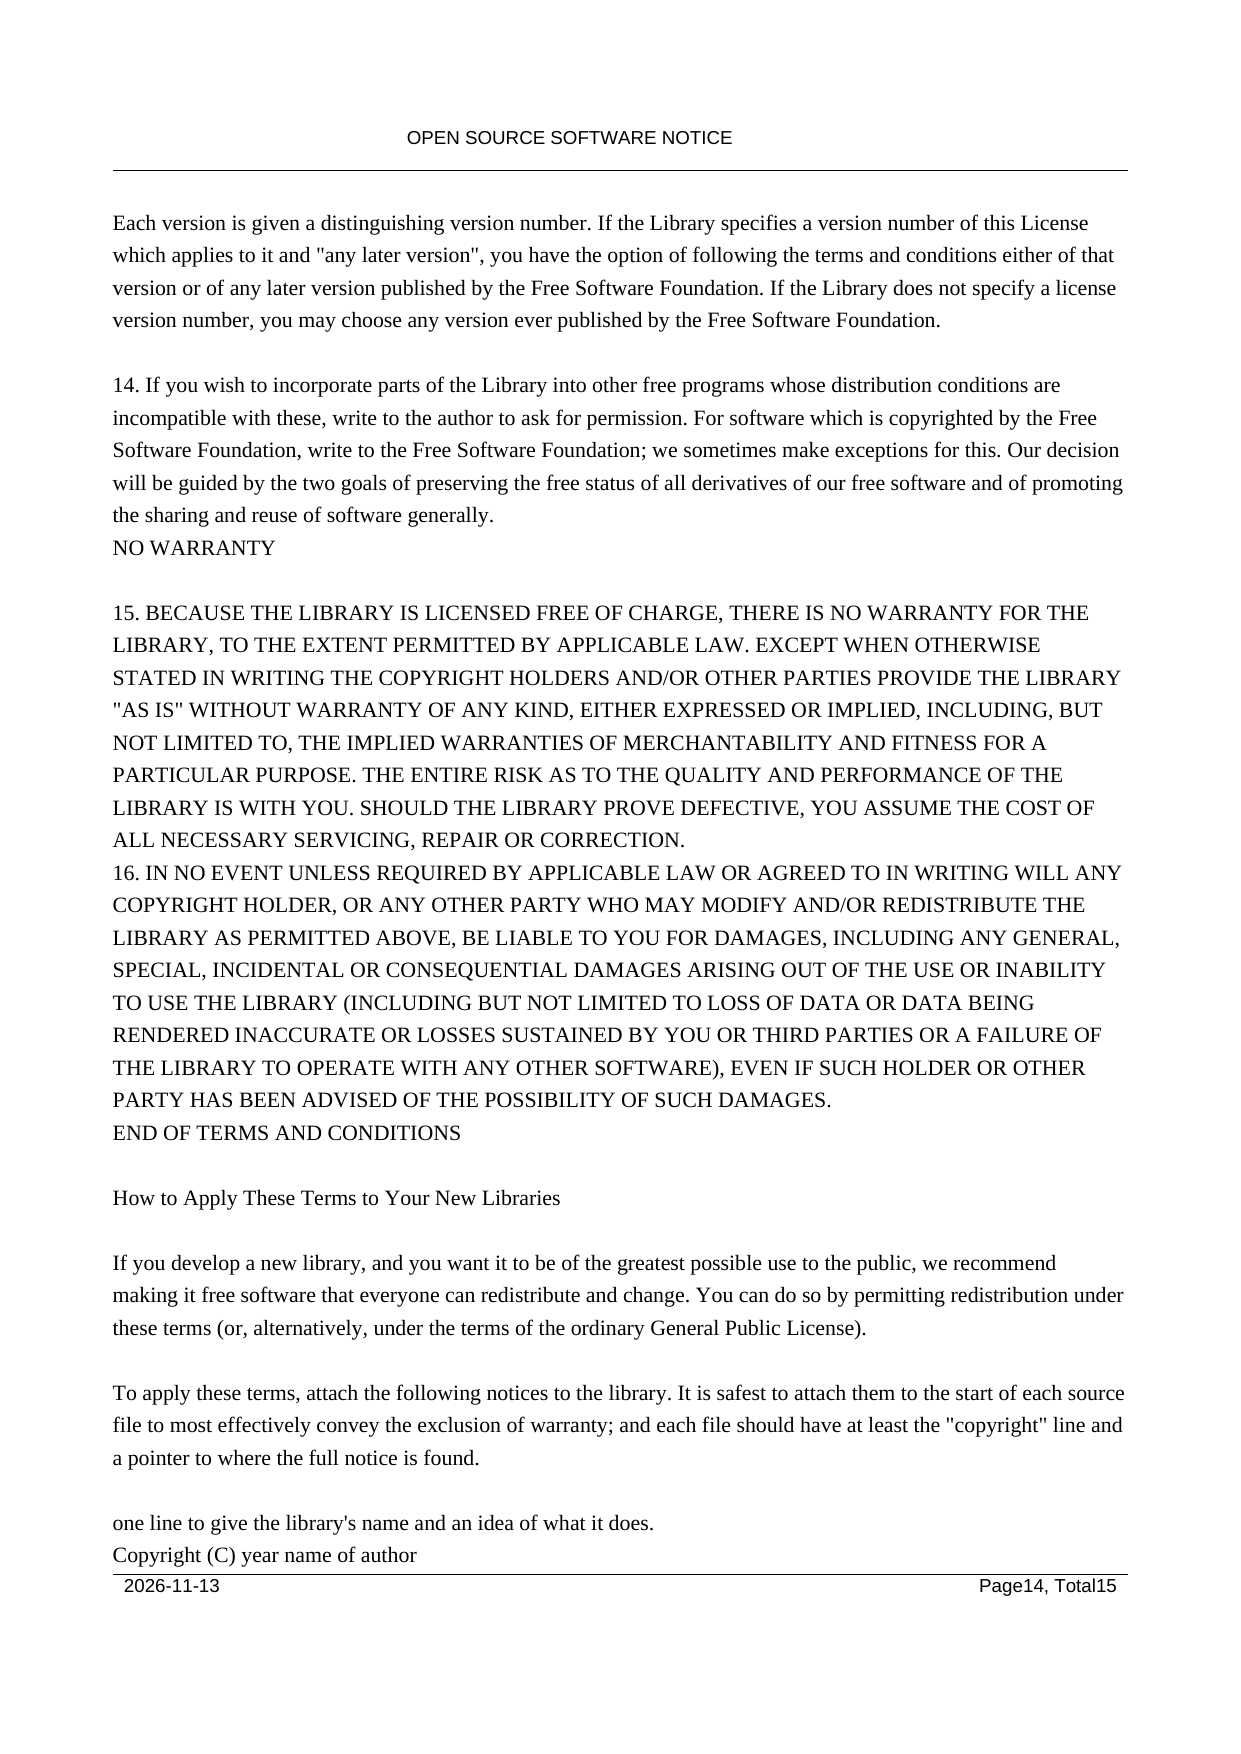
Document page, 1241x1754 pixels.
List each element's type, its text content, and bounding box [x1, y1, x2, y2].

text 14. If you wish to incorporate parts of the Library into other free programs whose distribution conditions are incompatible with these, write to the author to ask for permission. For software which is copyrighted by the Free Software Foundation, write to the Free Software Foundation; we sometimes make exceptions for this. Our decision will be guided by the two goals of preserving the free status of all derivatives of our free software and of promoting the sharing and reuse of software generally. [112, 369, 1128, 531]
text END OF TERMS AND CONDITIONS [112, 1116, 1128, 1149]
text To apply these terms, attach the following notices to the library. It is safest to attach them to the start of each source file to most effectively convey the exclusion of warranty; and each file should have at least the "copyright" line and a pointer to where the full notice is found. [112, 1376, 1128, 1474]
text How to Apply These Terms to Your New Libraries [112, 1181, 1128, 1214]
text one line to give the library's name and an idea of what it does. [112, 1506, 1128, 1539]
text Each version is given a distinguishing version number. If the Library specifies a version number of this License which applies to it and "any later version", you have the option of following the terms and conditions either of that version or of any later version published by the Free Software Foundation. If the Library does not specify a license version number, you may choose any version ever published by the Free Software Foundation. [112, 206, 1128, 336]
text Copyright (C) year name of author [112, 1539, 1128, 1571]
text 15. BECAUSE THE LIBRARY IS LICENSED FREE OF CHARGE, THERE IS NO WARRANTY FOR THE LIBRARY, TO THE EXTENT PERMITTED BY APPLICABLE LAW. EXCEPT WHEN OTHERWISE STATED IN WRITING THE COPYRIGHT HOLDERS AND/OR OTHER PARTIES PROVIDE THE LIBRARY "AS IS" WITHOUT WARRANTY OF ANY KIND, EITHER EXPRESSED OR IMPLIED, INCLUDING, BUT NOT LIMITED TO, THE IMPLIED WARRANTIES OF MERCHANTABILITY AND FITNESS FOR A PARTICULAR PURPOSE. THE ENTIRE RISK AS TO THE QUALITY AND PERFORMANCE OF THE LIBRARY IS WITH YOU. SHOULD THE LIBRARY PROVE DEFECTIVE, YOU ASSUME THE COST OF ALL NECESSARY SERVICING, REPAIR OR CORRECTION. [112, 596, 1128, 856]
text 16. IN NO EVENT UNLESS REQUIRED BY APPLICABLE LAW OR AGREED TO IN WRITING WILL ANY COPYRIGHT HOLDER, OR ANY OTHER PARTY WHO MAY MODIFY AND/OR REDISTRIBUTE THE LIBRARY AS PERMITTED ABOVE, BE LIABLE TO YOU FOR DAMAGES, INCLUDING ANY GENERAL, SPECIAL, INCIDENTAL OR CONSEQUENTIAL DAMAGES ARISING OUT OF THE USE OR INABILITY TO USE THE LIBRARY (INCLUDING BUT NOT LIMITED TO LOSS OF DATA OR DATA BEING RENDERED INACCURATE OR LOSSES SUSTAINED BY YOU OR THIRD PARTIES OR A FAILURE OF THE LIBRARY TO OPERATE WITH ANY OTHER SOFTWARE), EVEN IF SUCH HOLDER OR OTHER PARTY HAS BEEN ADVISED OF THE POSSIBILITY OF SUCH DAMAGES. [112, 856, 1128, 1116]
text If you develop a new library, and you want it to be of the greatest possible use to the public, we recommend making it free software that everyone can redistribute and change. You can do so by permitting redistribution under these terms (or, alternatively, under the terms of the ordinary General Public License). [112, 1246, 1128, 1344]
text NO WARRANTY [112, 531, 1128, 564]
